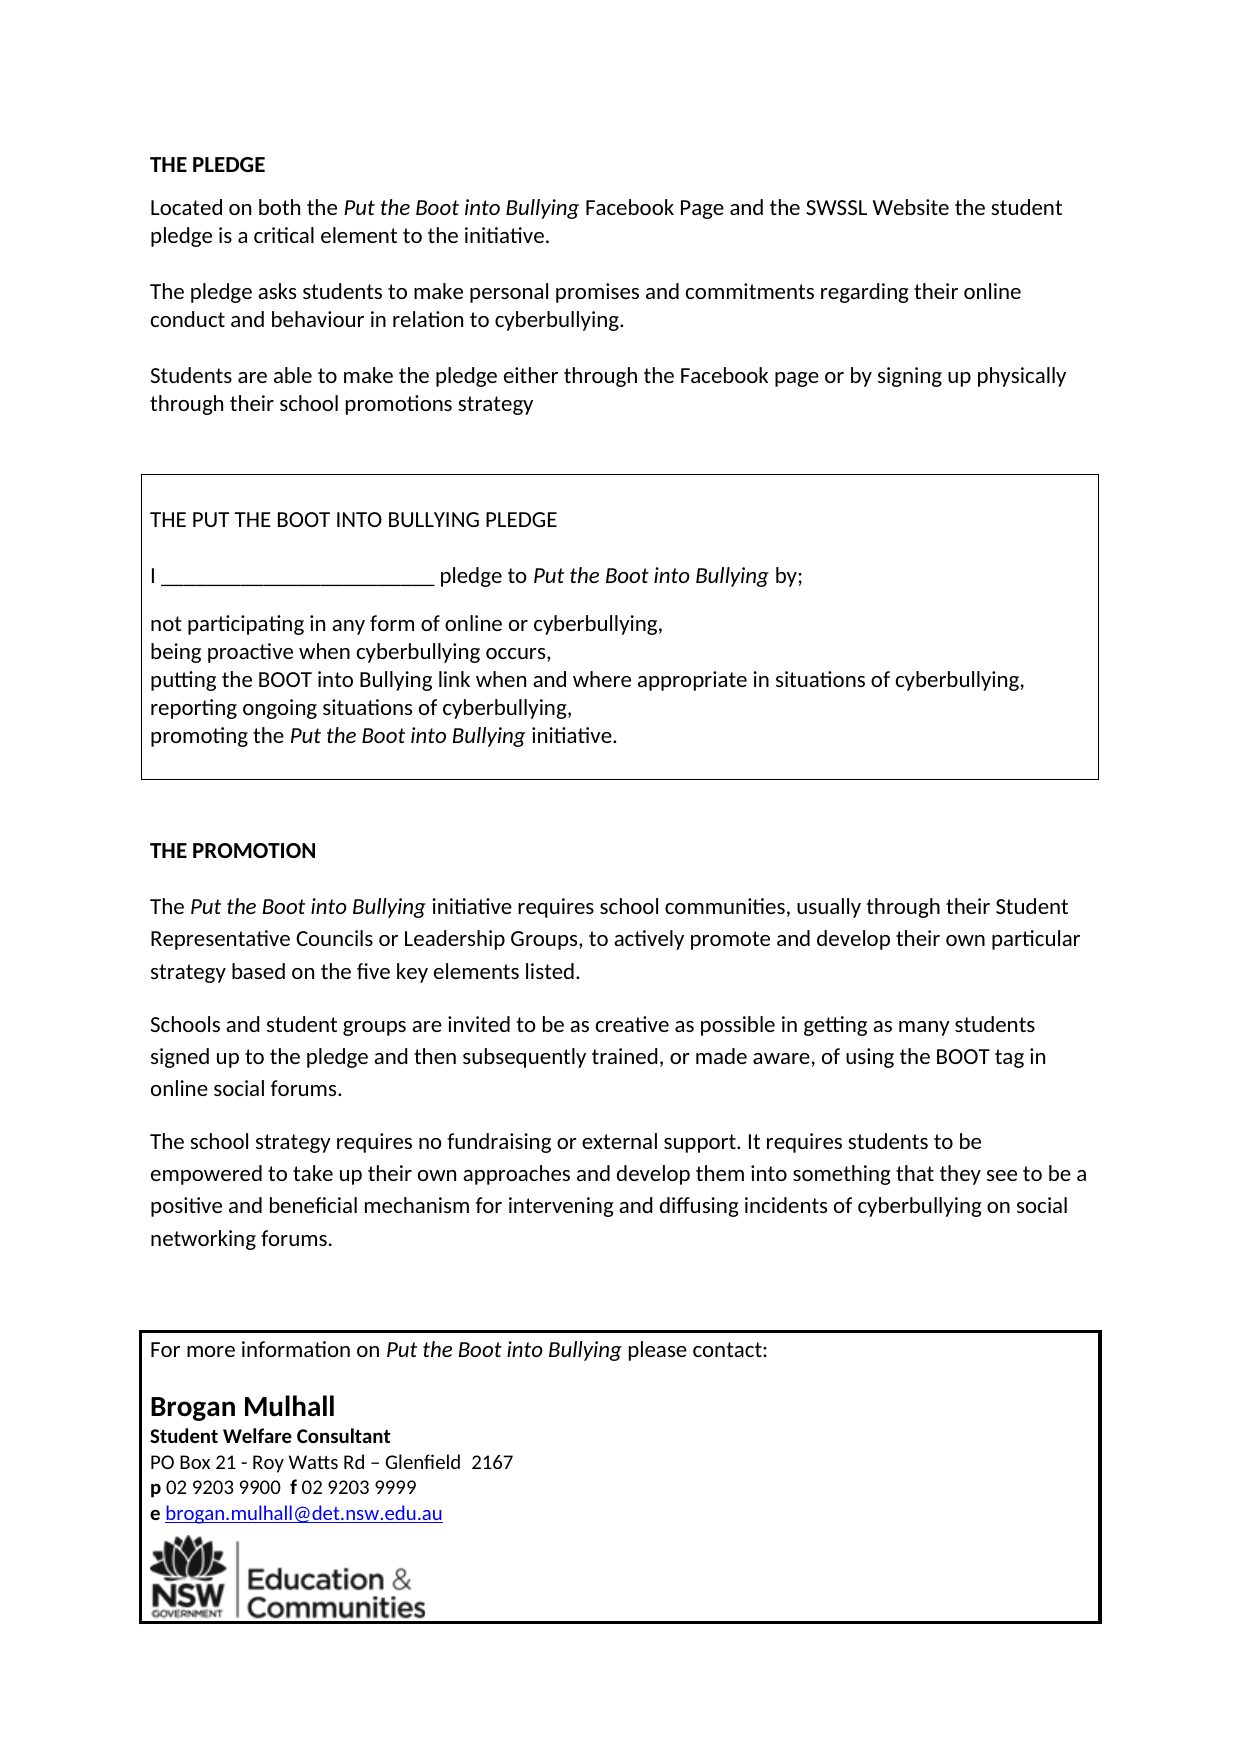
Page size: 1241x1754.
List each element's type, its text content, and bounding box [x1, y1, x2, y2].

picture [150, 1535, 426, 1621]
text p 02 9203 9900 f 02 9203 9999 [150, 1474, 1090, 1500]
text I ________________________ pledge to Put the Boot into Bullying by; [150, 561, 1090, 589]
text e brogan.mulhall@det.nsw.edu.au [150, 1500, 1090, 1525]
text Students are able to make the pledge either through the Facebook page or by signing up physically through their school promotions strategy [150, 361, 1090, 417]
text putting the BOOT into Bullying link when and where appropriate in situations of cyberbullying, [150, 665, 1090, 693]
text Student Welfare Consultant [150, 1424, 1090, 1449]
text PO Box 21 - Roy Watts Rd – Glenfield 2167 [150, 1449, 1090, 1474]
text THE PROMOTION [150, 836, 1090, 864]
text promoting the Put the Boot into Bullying initiative. [150, 721, 1090, 749]
text Located on both the Put the Boot into Bullying Facebook Page and the SWSSL Website the student pledge is a critical element to the initiative. [150, 193, 1090, 249]
text Brogan Mulhall [142, 1383, 1098, 1424]
text Schools and student groups are invited to be as creative as possible in getting as many students signed up to the pledge and then subsequently trained, or made aware, of using the BOOT tag in online social forums. [150, 1010, 1090, 1102]
text reporting ongoing situations of cyberbullying, [150, 693, 1090, 721]
text The pledge asks students to make personal promises and commitments regarding their online conduct and behaviour in relation to cyberbullying. [150, 277, 1090, 333]
text THE PUT THE BOOT INTO BULLYING PLEDGE [150, 505, 1090, 533]
text For more information on Put the Boot into Bullying please contact: [142, 1333, 1098, 1363]
text THE PLEDGE [150, 150, 1090, 178]
text not participating in any form of online or cyberbullying, [150, 609, 1090, 637]
text being proactive when cyberbullying occurs, [150, 637, 1090, 665]
text The Put the Boot into Bullying initiative requires school communities, usually through their Student Representative Councils or Leadership Groups, to actively promote and develop their own particular strategy based on the five key elements listed. [150, 892, 1090, 985]
text The school strategy requires no fundraising or external support. It requires students to be empowered to take up their own approaches and develop them into something that they see to be a positive and beneficial mechanism for intervening and diffusing incidents of cyberbullying on social networking forums. [150, 1127, 1090, 1252]
